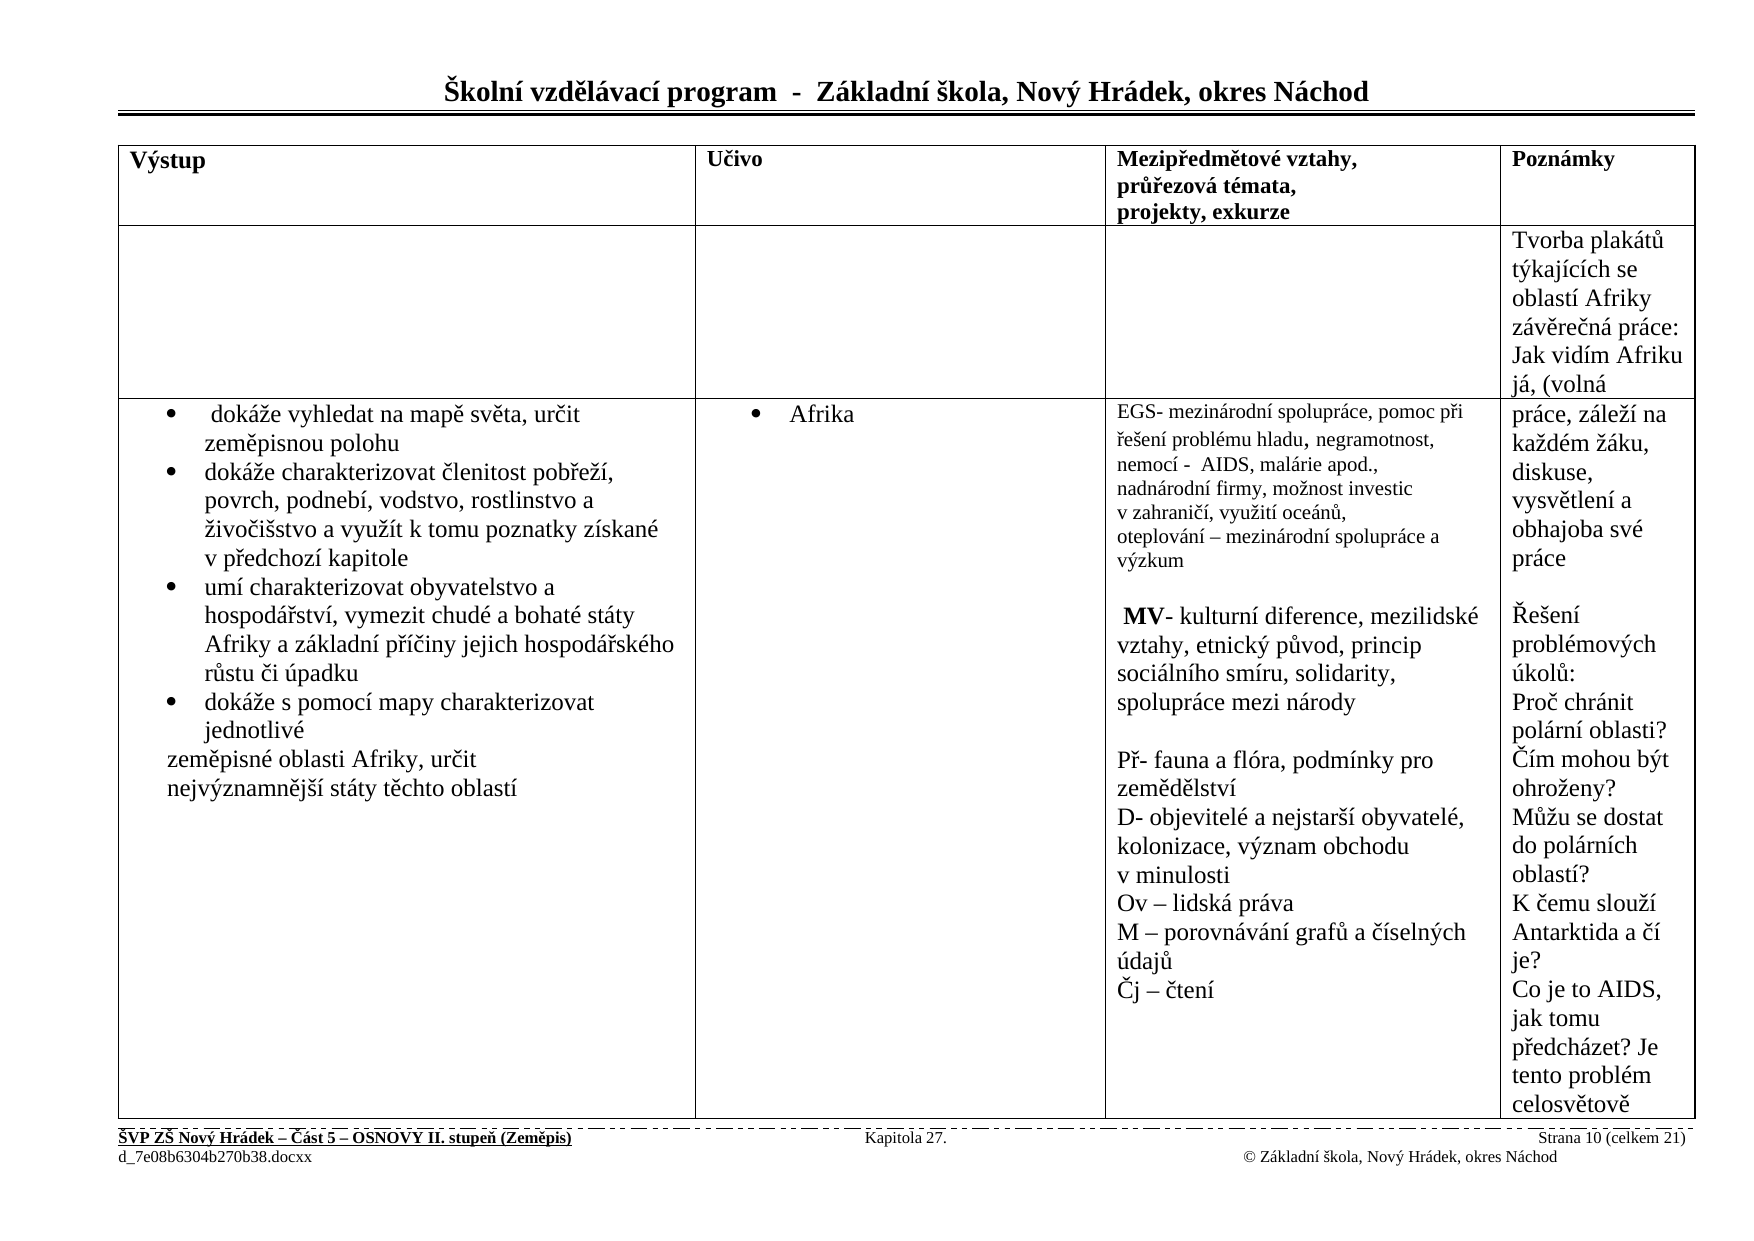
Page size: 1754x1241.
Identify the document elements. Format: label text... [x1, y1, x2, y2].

table_header Učivo [696, 146, 1105, 224]
table_header Mezipředmětové vztahy, průřezová témata, projekty, exkurze [1106, 146, 1500, 224]
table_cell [119, 399, 695, 1118]
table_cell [1501, 226, 1694, 398]
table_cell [1106, 399, 1500, 1118]
table_cell [1106, 226, 1500, 398]
table_header Poznámky [1501, 146, 1694, 224]
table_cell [119, 226, 695, 398]
table_header Výstup [119, 146, 695, 224]
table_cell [696, 226, 1105, 398]
table_cell Afrika [696, 399, 1105, 1118]
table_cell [1501, 399, 1694, 1118]
